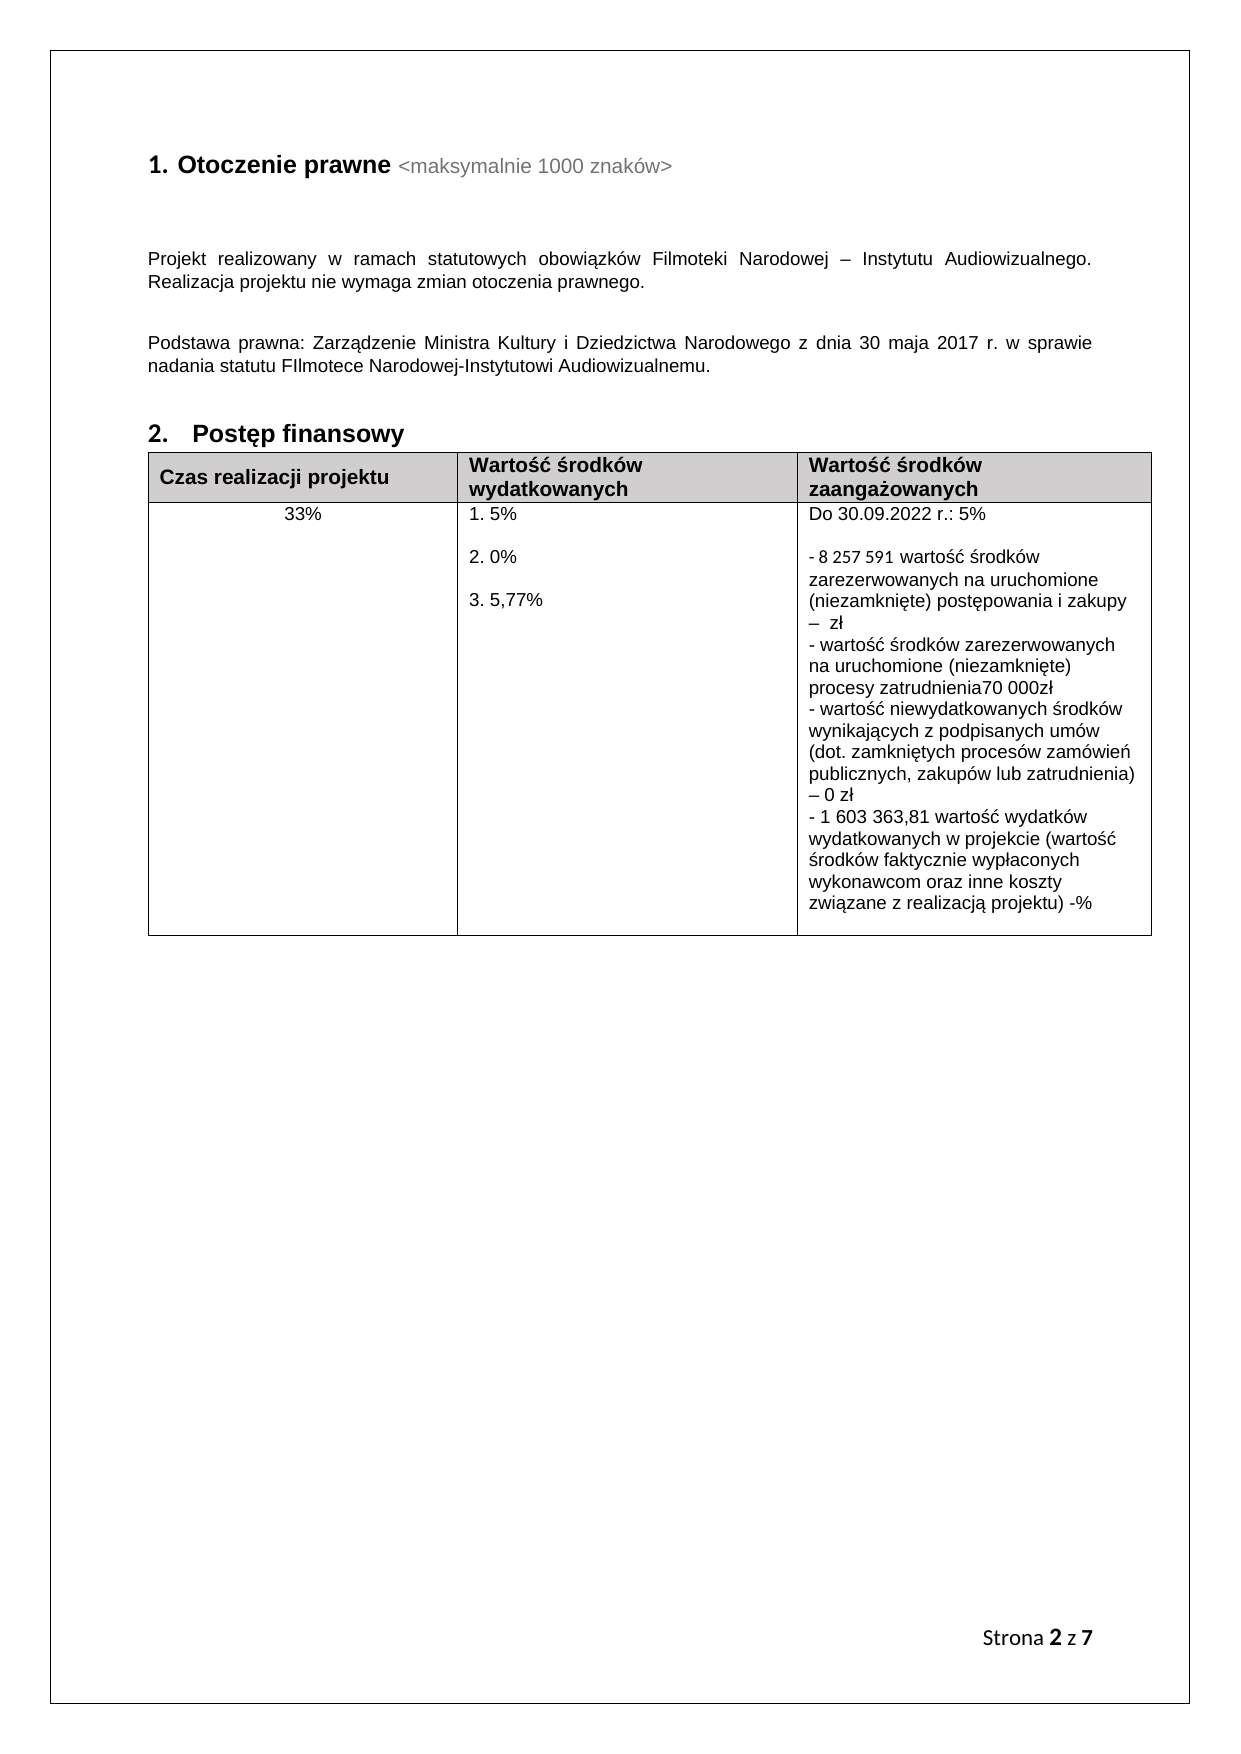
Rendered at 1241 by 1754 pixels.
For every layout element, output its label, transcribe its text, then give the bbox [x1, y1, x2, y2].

subtitle Otoczenie prawne <maksymalnie 1000 znaków> [148, 147, 1063, 181]
subtitle Podstawa prawna: Zarządzenie Ministra Kultury i Dziedzictwa Narodowego z dnia 30 maja 2017 r. w sprawie nadania statutu FIlmotece Narodowej-Instytutowi Audiowizualnemu. [148, 332, 1093, 377]
subtitle Projekt realizowany w ramach statutowych obowiązków Filmoteki Narodowej – Instytutu Audiowizualnego. Realizacja projektu nie wymaga zmian otoczenia prawnego. [148, 248, 1093, 293]
table_cell Do 30.09.2022 r.: 5% - 8 257 591 wartość środków zarezerwowanych na uruchomione (niezamknięte) postępowania i zakupy – zł - wartość środków zarezerwowanych na uruchomione (niezamknięte) procesy zatrudnienia70 000zł - wartość niewydatkowanych środków wynikających z podpisanych umów (dot. zamkniętych procesów zamówień publicznych, zakupów lub zatrudnienia) – 0 zł - 1 603 363,81 wartość wydatków wydatkowanych w projekcie (wartość środków faktycznie wypłaconych wykonawcom oraz inne koszty związane z realizacją projektu) -% [798, 503, 1151, 935]
table_header Czas realizacji projektu [149, 453, 457, 502]
table_header Wartość środków wydatkowanych [458, 453, 797, 502]
subtitle Postęp finansowy [148, 416, 1093, 449]
table_header Wartość środków zaangażowanych [798, 453, 1151, 502]
table_cell 33% [149, 503, 457, 935]
table_cell 1. 5% 2. 0% 3. 5,77% [458, 503, 797, 935]
